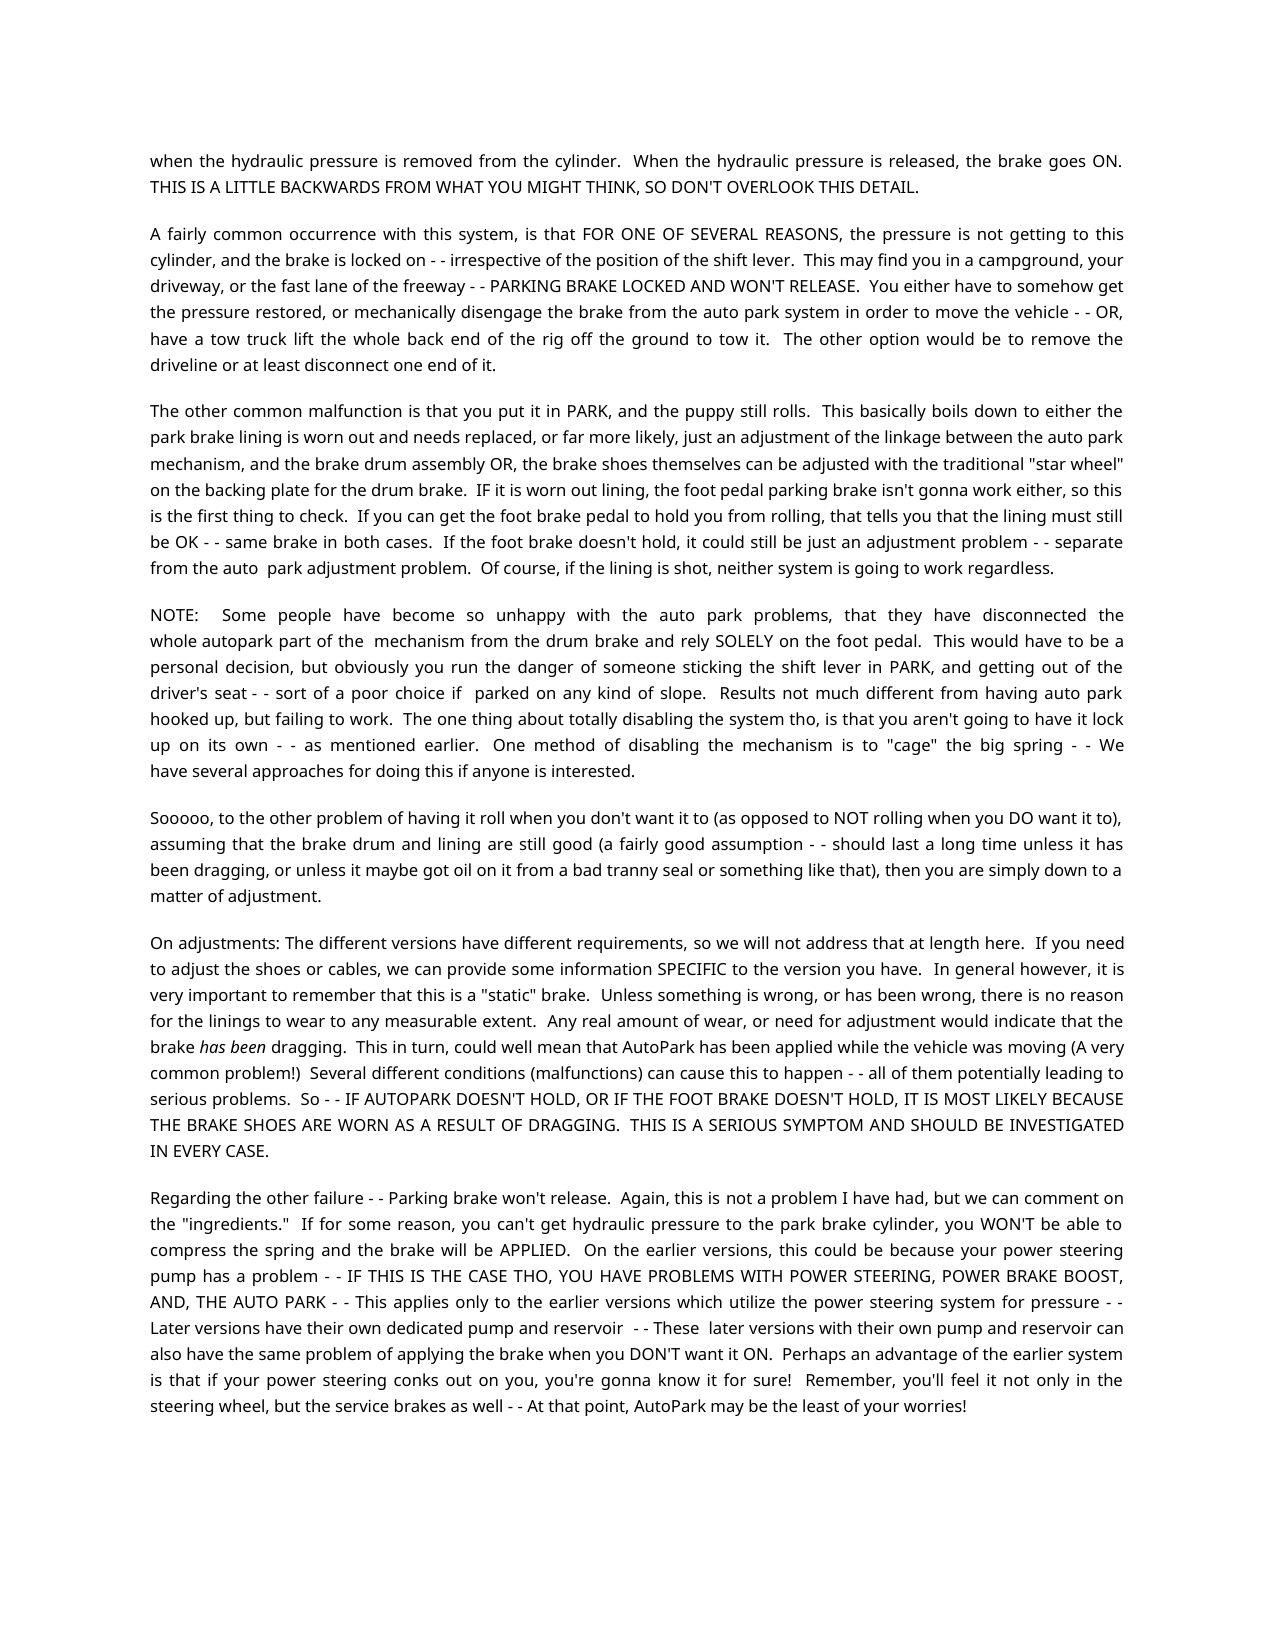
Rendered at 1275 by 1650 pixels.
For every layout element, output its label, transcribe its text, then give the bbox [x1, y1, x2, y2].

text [150, 150, 1125, 199]
text Regarding the other failure - - Parking brake won't release. Again, this is not a problem I have had, but we can comment on the "ingredients." If for some reason, you can't get hydraulic pressure to the park brake cylinder, you WON'T be able to compress the spring and the brake will be APPLIED. On the earlier versions, this could be because your power steering pump has a problem - - IF THIS IS THE CASE THO, YOU HAVE PROBLEMS WITH POWER STEERING, POWER BRAKE BOOST, AND, THE AUTO PARK - - This applies only to the earlier versions which utilize the power steering system for pressure - - Later versions have their own dedicated pump and reservoir - - These later versions with their own pump and reservoir can also have the same problem of applying the brake when you DON'T want it ON. Perhaps an advantage of the earlier system is that if your power steering conks out on you, you're gonna know it for sure! Remember, you'll feel it not only in the steering wheel, but the service brakes as well - - At that point, AutoPark may be the least of your worries! [150, 1186, 1125, 1417]
text A fairly common occurrence with this system, is that FOR ONE OF SEVERAL REASONS, the pressure is not getting to this cylinder, and the brake is locked on - - irrespective of the position of the shift lever. This may find you in a campground, your driveway, or the fast lane of the freeway - - PARKING BRAKE LOCKED AND WON'T RELEASE. You either have to somehow get the pressure restored, or mechanically disengage the brake from the auto park system in order to move the vehicle - - OR, have a tow truck lift the whole back end of the rig off the ground to tow it. The other option would be to remove the driveline or at least disconnect one end of it. [150, 223, 1125, 376]
text NOTE: Some people have become so unhappy with the auto park problems, that they have disconnected the whole autopark part of the mechanism from the drum brake and rely SOLELY on the foot pedal. This would have to be a personal decision, but obviously you run the danger of someone sticking the shift lever in PARK, and getting out of the driver's seat - - sort of a poor choice if parked on any kind of slope. Results not much different from having auto park hooked up, but failing to work. The one thing about totally disabling the system tho, is that you aren't going to have it lock up on its own - - as mentioned earlier. One method of disabling the mechanism is to "cage" the big spring - - We have several approaches for doing this if anyone is interested. [150, 603, 1125, 782]
text Sooooo, to the other problem of having it roll when you don't want it to (as opposed to NOT rolling when you DO want it to), assuming that the brake drum and lining are still good (a fairly good assumption - - should last a long time unless it has been dragging, or unless it maybe got oil on it from a bad tranny seal or something like that), then you are simply down to a matter of adjustment. [150, 806, 1125, 907]
text On adjustments: The different versions have different requirements, so we will not address that at length here. If you need to adjust the shoes or cables, we can provide some information SPECIFIC to the version you have. In general however, it is very important to remember that this is a "static" brake. Unless something is wrong, or has been wrong, there is no reason for the linings to wear to any measurable extent. Any real amount of wear, or need for adjustment would indicate that the brake has been dragging. This in turn, could well mean that AutoPark has been applied while the vehicle was moving (A very common problem!) Several different conditions (malfunctions) can cause this to happen - - all of them potentially leading to serious problems. So - - IF AUTOPARK DOESN'T HOLD, OR IF THE FOOT BRAKE DOESN'T HOLD, IT IS MOST LIKELY BECAUSE THE BRAKE SHOES ARE WORN AS A RESULT OF DRAGGING. THIS IS A SERIOUS SYMPTOM AND SHOULD BE INVESTIGATED IN EVERY CASE. [150, 931, 1125, 1162]
text The other common malfunction is that you put it in PARK, and the puppy still rolls. This basically boils down to either the park brake lining is worn out and needs replaced, or far more likely, just an adjustment of the linkage between the auto park mechanism, and the brake drum assembly OR, the brake shoes themselves can be adjusted with the traditional "star wheel" on the backing plate for the drum brake. IF it is worn out lining, the foot pedal parking brake isn't gonna work either, so this is the first thing to check. If you can get the foot brake pedal to hold you from rolling, that tells you that the lining must still be OK - - same brake in both cases. If the foot brake doesn't hold, it could still be just an adjustment problem - - separate from the auto park adjustment problem. Of course, if the lining is shot, neither system is going to work regardless. [150, 400, 1125, 579]
